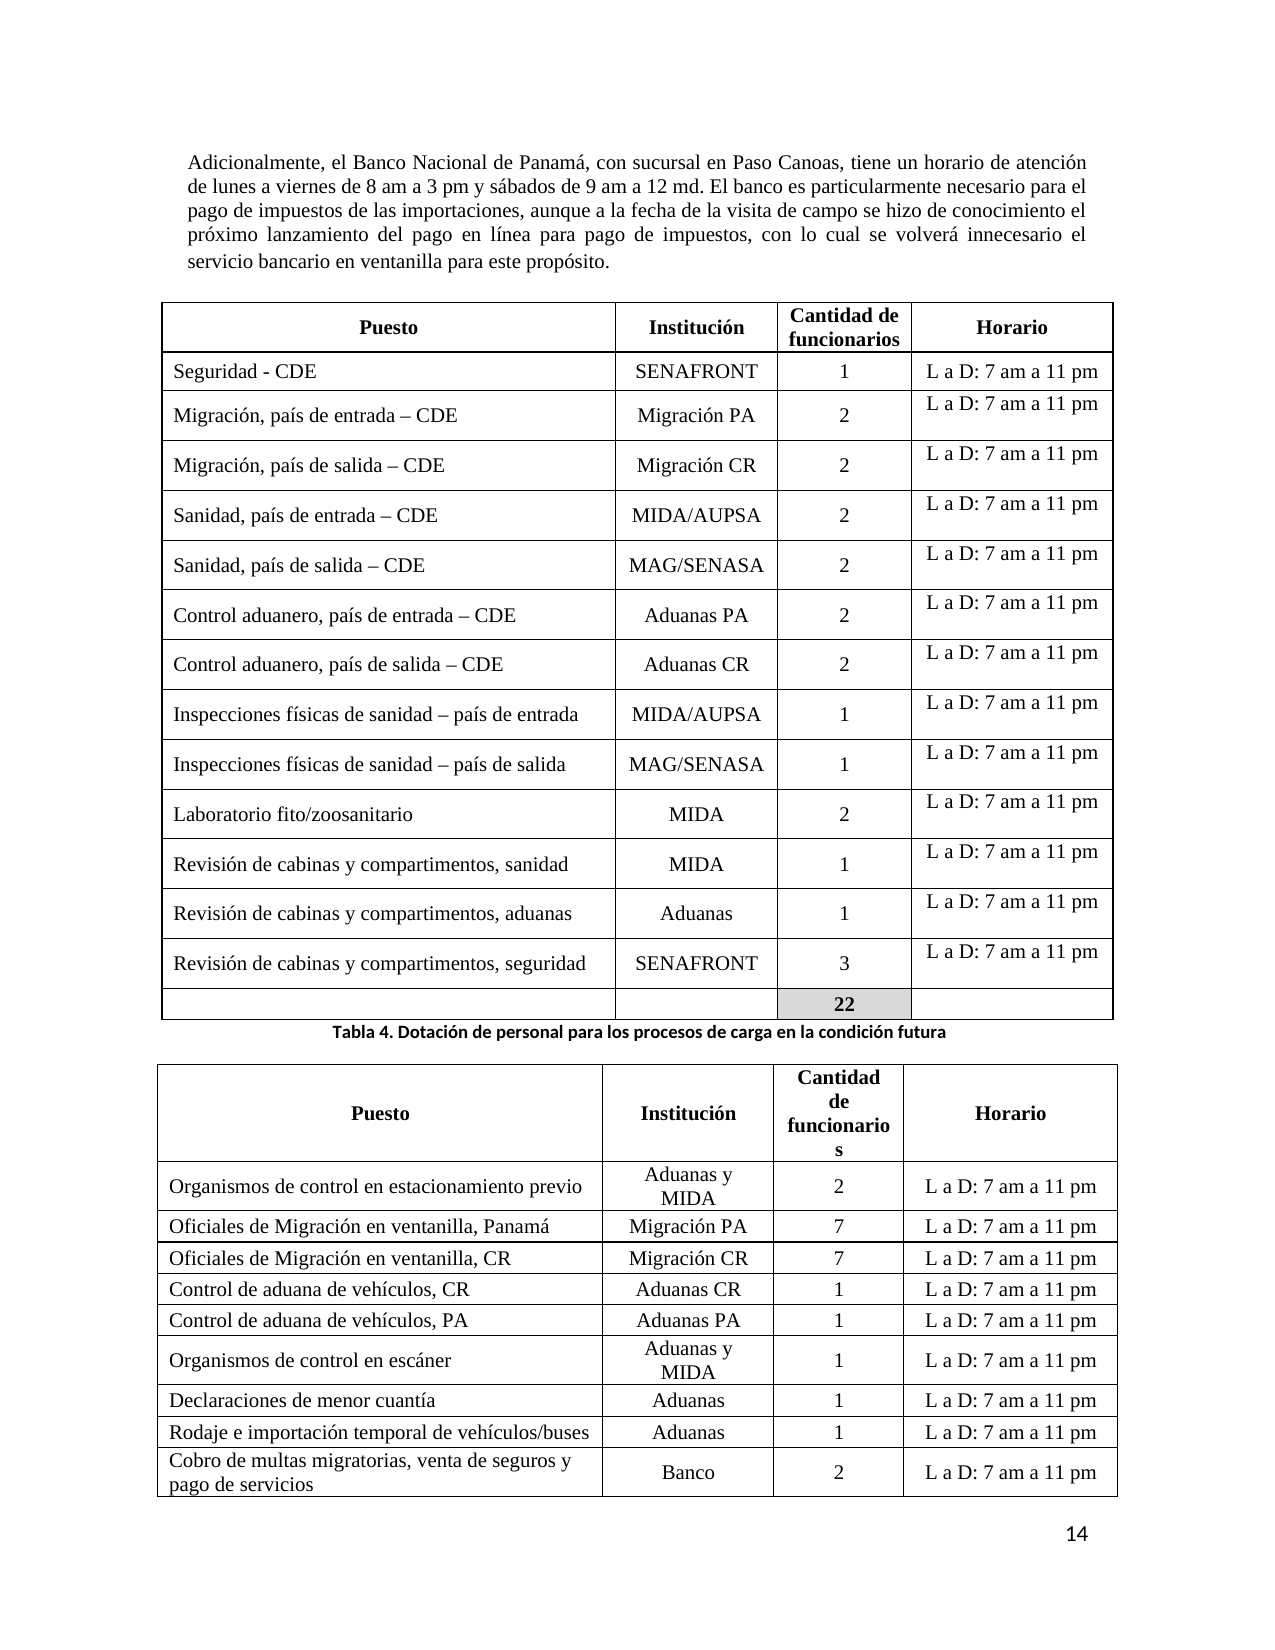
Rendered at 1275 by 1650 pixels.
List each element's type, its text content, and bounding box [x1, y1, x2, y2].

table_header Cantidad de funcionarios [774, 1065, 903, 1161]
table_cell 1 [778, 353, 911, 390]
table_cell 1 [778, 889, 911, 938]
table_cell 2 [774, 1448, 903, 1496]
table_cell MIDA/AUPSA [616, 690, 777, 739]
table_cell MAG/SENASA [616, 541, 777, 589]
table_cell 1 [774, 1274, 903, 1304]
table_cell 7 [774, 1243, 903, 1273]
table_cell Cobro de multas migratorias, venta de seguros y pago de servicios [158, 1448, 602, 1496]
table_cell Migración, país de salida – CDE [163, 441, 615, 490]
table_header Institución [616, 303, 777, 351]
table_cell Migración PA [603, 1211, 773, 1241]
table_cell 22 [778, 989, 911, 1019]
table_cell 2 [778, 590, 911, 639]
table_cell Aduanas [603, 1417, 773, 1447]
table_cell L a D: 7 am a 11 pm [912, 889, 1112, 938]
table_cell L a D: 7 am a 11 pm [912, 740, 1112, 788]
table_cell L a D: 7 am a 11 pm [912, 491, 1112, 539]
table_cell Declaraciones de menor cuantía [158, 1385, 602, 1416]
table_cell Aduanas PA [616, 590, 777, 639]
table_cell 1 [778, 740, 911, 788]
table_cell Aduanas PA [603, 1305, 773, 1335]
table_cell Migración PA [616, 391, 777, 440]
table_cell MIDA [616, 790, 777, 838]
table_cell Sanidad, país de salida – CDE [163, 541, 615, 589]
table_cell 1 [778, 839, 911, 888]
table_header Puesto [158, 1065, 602, 1161]
table_cell Revisión de cabinas y compartimentos, sanidad [163, 839, 615, 888]
table_cell Control aduanero, país de salida – CDE [163, 640, 615, 689]
table_cell L a D: 7 am a 11 pm [904, 1274, 1117, 1304]
table_header Cantidad de funcionarios [778, 303, 911, 351]
table_cell Aduanas [603, 1385, 773, 1416]
table_cell L a D: 7 am a 11 pm [904, 1211, 1117, 1241]
table_cell L a D: 7 am a 11 pm [904, 1448, 1117, 1496]
table_cell Migración CR [603, 1243, 773, 1273]
table_cell Aduanas CR [603, 1274, 773, 1304]
table_cell Control de aduana de vehículos, CR [158, 1274, 602, 1304]
table_cell L a D: 7 am a 11 pm [912, 441, 1112, 490]
table_cell 2 [778, 441, 911, 490]
table_cell 1 [774, 1305, 903, 1335]
table_cell [616, 989, 777, 1019]
table_cell 2 [778, 640, 911, 689]
text Adicionalmente, el Banco Nacional de Panamá, con sucursal en Paso Canoas, tiene un horario de atención de lunes a viernes de 8 am a 3 pm y sábados de 9 am a 12 md. El banco es particularmente necesario para el pago de impuestos de las importaciones, aunque a la fecha de la visita de campo se hizo de conocimiento el próximo lanzamiento del pago en línea para pago de impuestos, con lo cual se volverá innecesario el servicio bancario en ventanilla para este propósito. [187, 150, 1088, 274]
table_cell L a D: 7 am a 11 pm [912, 391, 1112, 440]
table_cell L a D: 7 am a 11 pm [912, 690, 1112, 739]
table_cell Migración, país de entrada – CDE [163, 391, 615, 440]
table_cell 1 [774, 1336, 903, 1384]
table_cell Migración CR [616, 441, 777, 490]
table_cell 7 [774, 1211, 903, 1241]
table_cell L a D: 7 am a 11 pm [912, 640, 1112, 689]
table_cell SENAFRONT [616, 353, 777, 390]
table_cell Aduanas y MIDA [603, 1162, 773, 1210]
table_cell Aduanas CR [616, 640, 777, 689]
table_cell L a D: 7 am a 11 pm [904, 1243, 1117, 1273]
table_cell Revisión de cabinas y compartimentos, seguridad [163, 939, 615, 988]
table_cell [163, 989, 615, 1019]
table_cell L a D: 7 am a 11 pm [904, 1417, 1117, 1447]
table_cell 2 [778, 541, 911, 589]
table_header Institución [603, 1065, 773, 1161]
table_cell Organismos de control en escáner [158, 1336, 602, 1384]
table_header Puesto [163, 303, 615, 351]
table_cell Inspecciones físicas de sanidad – país de entrada [163, 690, 615, 739]
table_cell Sanidad, país de entrada – CDE [163, 491, 615, 539]
table_cell MIDA/AUPSA [616, 491, 777, 539]
table_header Horario [912, 303, 1112, 351]
table_cell L a D: 7 am a 11 pm [912, 939, 1112, 988]
table_cell Organismos de control en estacionamiento previo [158, 1162, 602, 1210]
table_cell Aduanas [616, 889, 777, 938]
table_cell 2 [774, 1162, 903, 1210]
table_cell L a D: 7 am a 11 pm [904, 1385, 1117, 1416]
table_cell SENAFRONT [616, 939, 777, 988]
table_cell 2 [778, 790, 911, 838]
table_cell L a D: 7 am a 11 pm [912, 839, 1112, 888]
table_cell MAG/SENASA [616, 740, 777, 788]
table_cell 1 [774, 1385, 903, 1416]
table_cell Oficiales de Migración en ventanilla, CR [158, 1243, 602, 1273]
table_cell Rodaje e importación temporal de vehículos/buses [158, 1417, 602, 1447]
table_cell Oficiales de Migración en ventanilla, Panamá [158, 1211, 602, 1241]
table_cell L a D: 7 am a 11 pm [904, 1336, 1117, 1384]
text Tabla 4. Dotación de personal para los procesos de carga en la condición futura [187, 1020, 1088, 1043]
table_cell Inspecciones físicas de sanidad – país de salida [163, 740, 615, 788]
table_cell 1 [774, 1417, 903, 1447]
table_cell Control aduanero, país de entrada – CDE [163, 590, 615, 639]
table_cell 1 [778, 690, 911, 739]
table_cell Banco [603, 1448, 773, 1496]
table_cell L a D: 7 am a 11 pm [912, 790, 1112, 838]
table_cell 3 [778, 939, 911, 988]
table_cell L a D: 7 am a 11 pm [904, 1305, 1117, 1335]
table_cell Seguridad - CDE [163, 353, 615, 390]
table_cell [912, 989, 1112, 1019]
table_cell Laboratorio fito/zoosanitario [163, 790, 615, 838]
table_cell Aduanas y MIDA [603, 1336, 773, 1384]
table_cell MIDA [616, 839, 777, 888]
table_cell 2 [778, 391, 911, 440]
table_cell L a D: 7 am a 11 pm [912, 541, 1112, 589]
table_header Horario [904, 1065, 1117, 1161]
table_cell 2 [778, 491, 911, 539]
table_cell L a D: 7 am a 11 pm [912, 353, 1112, 390]
table_cell Revisión de cabinas y compartimentos, aduanas [163, 889, 615, 938]
table_cell L a D: 7 am a 11 pm [912, 590, 1112, 639]
table_cell L a D: 7 am a 11 pm [904, 1162, 1117, 1210]
table_cell Control de aduana de vehículos, PA [158, 1305, 602, 1335]
